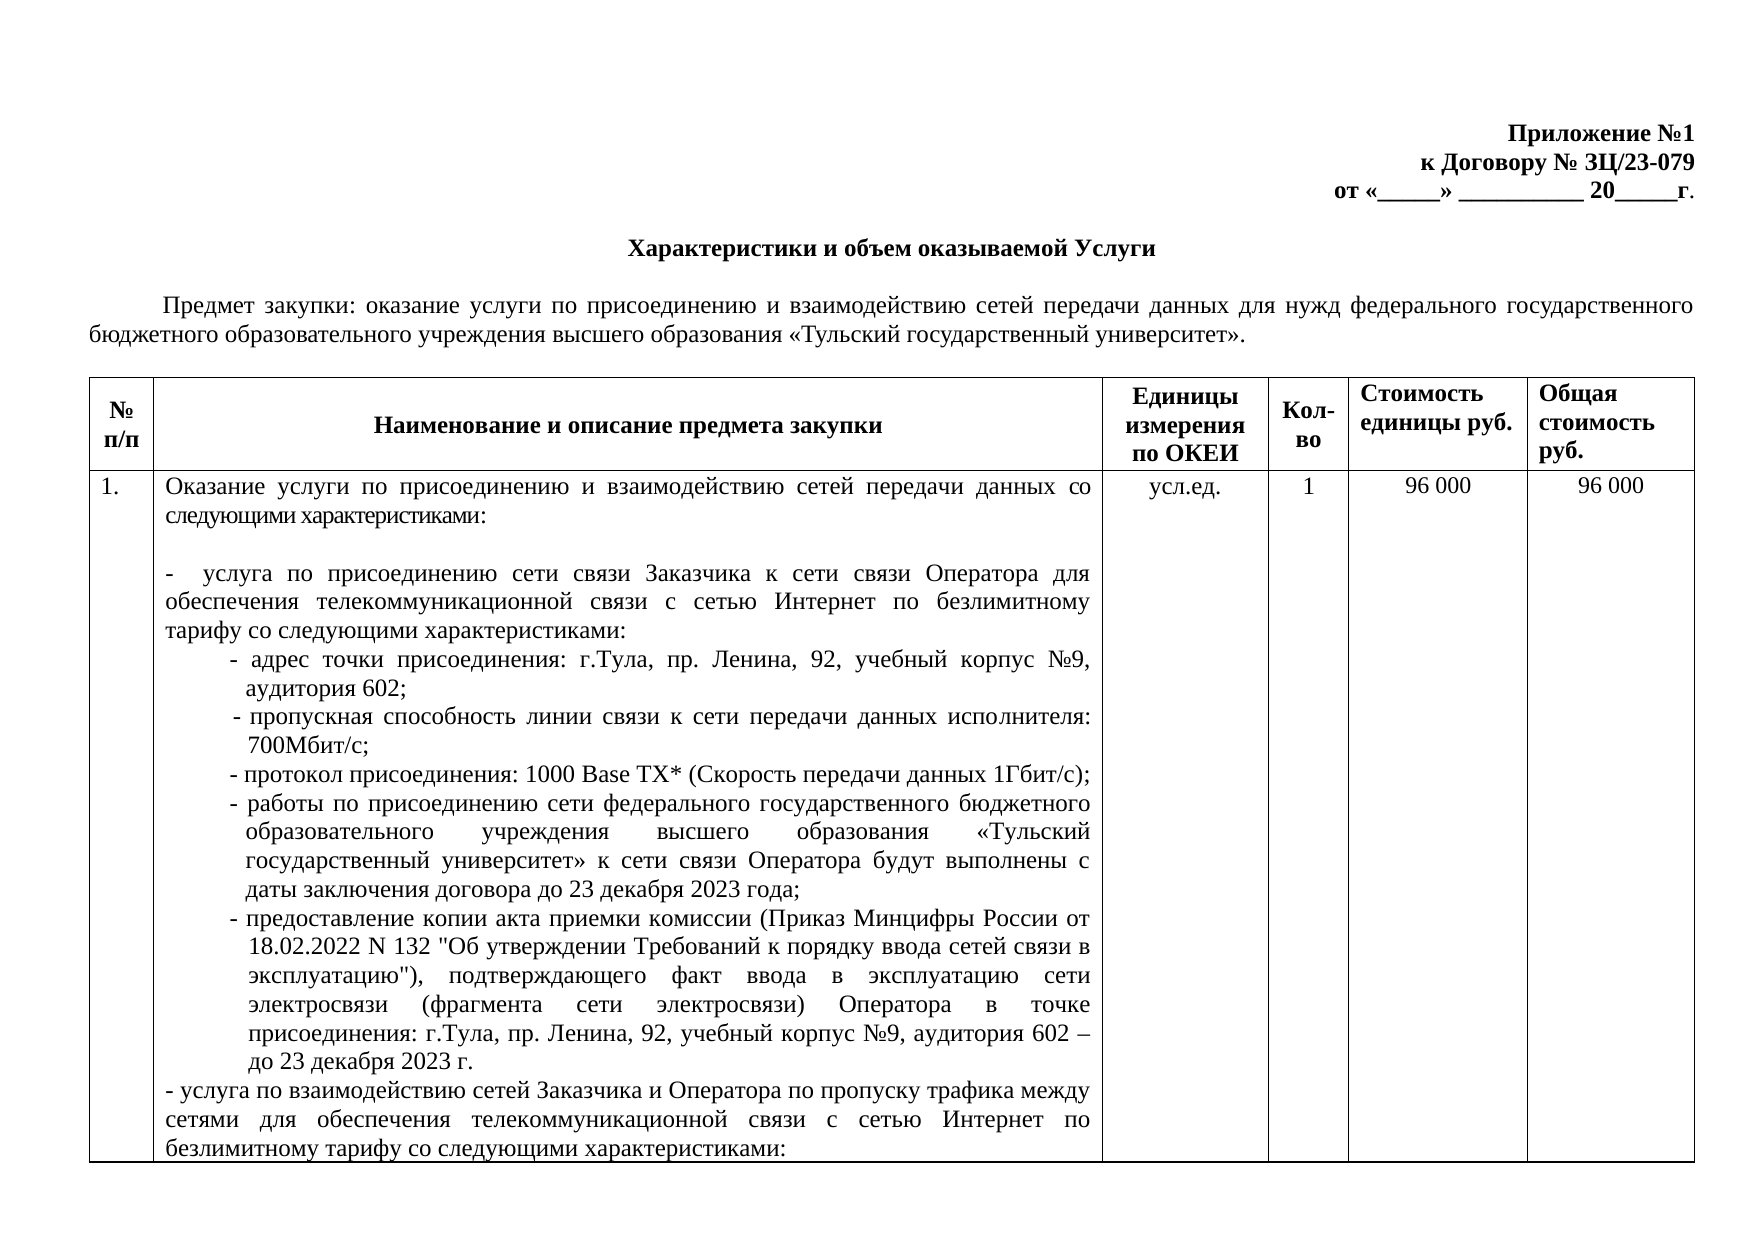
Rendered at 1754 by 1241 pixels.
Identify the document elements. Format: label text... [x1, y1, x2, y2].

text от «_____» __________ 20_____г. [89, 176, 1695, 204]
table_header Единицы измерения по ОКЕИ [1103, 378, 1268, 470]
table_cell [154, 471, 1102, 1161]
text Приложение №1 [89, 118, 1695, 147]
table_header Общая стоимость руб. [1528, 378, 1694, 470]
table_cell [90, 471, 153, 1161]
table_cell 96 000 [1528, 471, 1694, 1161]
table_header Стоимость единицы руб. [1349, 378, 1527, 470]
table_header Наименование и описание предмета закупки [154, 378, 1102, 470]
table_cell 96 000 [1349, 471, 1527, 1161]
table_cell усл.ед. [1103, 471, 1268, 1161]
table_cell 1 [1269, 471, 1348, 1161]
text Характеристики и объем оказываемой Услуги [89, 233, 1695, 262]
table_header Кол-во [1269, 378, 1348, 470]
text Предмет закупки: оказание услуги по присоединению и взаимодействию сетей передачи данных для нужд федерального государственного бюджетного образовательного учреждения высшего образования «Тульский государственный университет». [89, 291, 1695, 348]
text к Договору № ЗЦ/23-079 [89, 147, 1695, 176]
table_header № п/п [90, 378, 153, 470]
